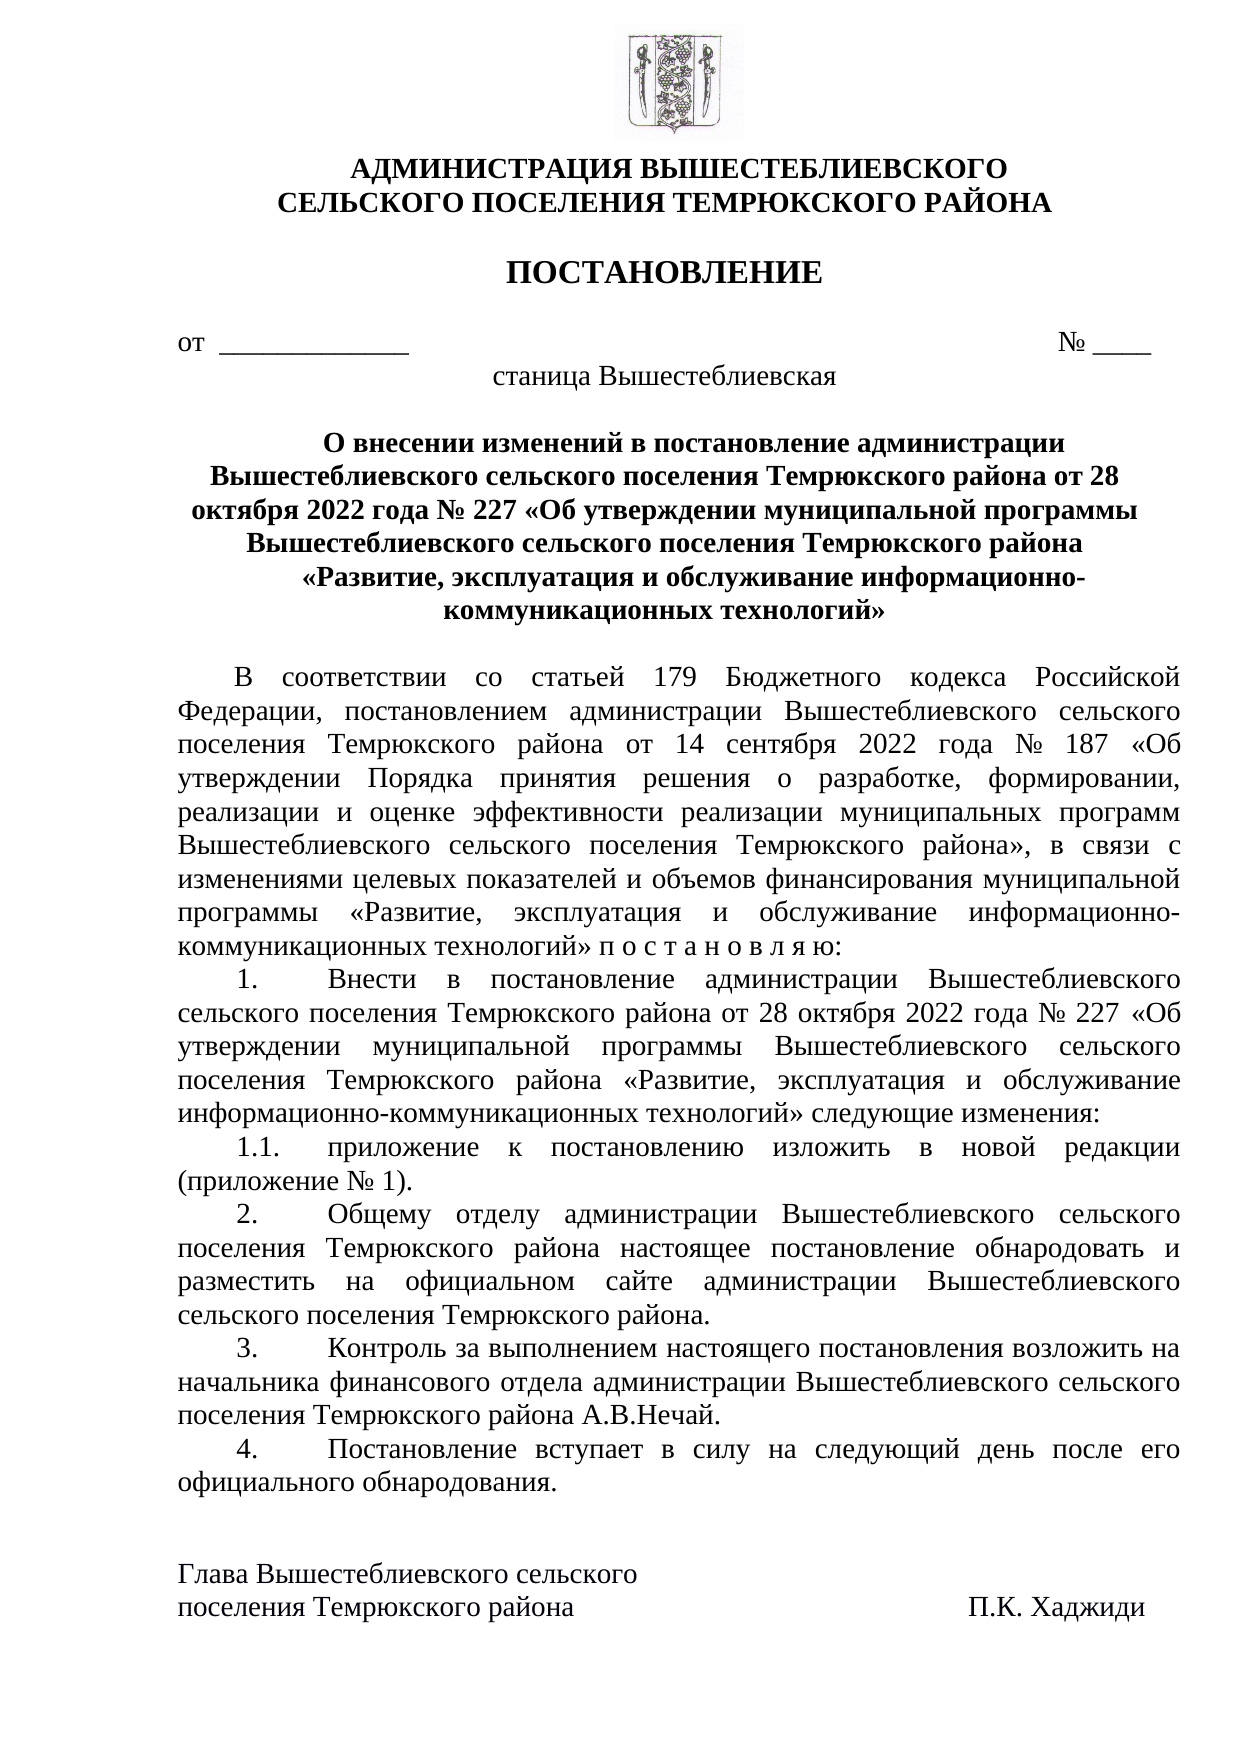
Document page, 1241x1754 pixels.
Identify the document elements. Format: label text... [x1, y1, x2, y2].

text 1. Внести в постановление администрации Вышестеблиевского сельского поселения Темрюкского района от 28 октября 2022 года № 227 «Об утверждении муниципальной программы Вышестеблиевского сельского поселения Темрюкского района «Развитие, эксплуатация и обслуживание информационно-коммуникационных технологий» следующие изменения: [177, 961, 1181, 1129]
text ПОСТАНОВЛЕНИЕ [177, 252, 1152, 291]
text от _____________ № ____ [177, 324, 1152, 358]
text Глава Вышестеблиевского сельского [177, 1556, 1152, 1589]
text СЕЛЬСКОГО ПОСЕЛЕНИЯ ТЕМРЮКСКОГО РАЙОНА [177, 185, 1152, 219]
text О внесении изменений в постановление администрации Вышестеблиевского сельского поселения Темрюкского района от 28 октября 2022 года № 227 «Об утверждении муниципальной программы Вышестеблиевского сельского поселения Темрюкского района [177, 425, 1152, 559]
text станица Вышестеблиевская [177, 358, 1152, 391]
text «Развитие, эксплуатация и обслуживание информационно-коммуникационных технологий» [177, 559, 1152, 626]
text 1.1. приложение к постановлению изложить в новой редакции (приложение № 1). [177, 1129, 1181, 1196]
text АДМИНИСТРАЦИЯ ВЫШЕСТЕБЛИЕВСКОГО [177, 152, 1181, 185]
text поселения Темрюкского района П.К. Хаджиди [177, 1589, 1152, 1623]
picture [614, 24, 744, 141]
text В соответствии со статьей 179 Бюджетного кодекса Российской Федерации, постановлением администрации Вышестеблиевского сельского поселения Темрюкского района от 14 сентября 2022 года № 187 «Об утверждении Порядка принятия решения о разработке, формировании, реализации и оценке эффективности реализации муниципальных программ Вышестеблиевского сельского поселения Темрюкского района», в связи с изменениями целевых показателей и объемов финансирования муниципальной программы «Развитие, эксплуатация и обслуживание информационно-коммуникационных технологий» п о с т а н о в л я ю: [177, 659, 1181, 961]
text 2. Общему отделу администрации Вышестеблиевского сельского поселения Темрюкского района настоящее постановление обнародовать и разместить на официальном сайте администрации Вышестеблиевского сельского поселения Темрюкского района. [177, 1196, 1181, 1330]
text 4. Постановление вступает в силу на следующий день после его официального обнародования. [177, 1431, 1181, 1498]
text 3. Контроль за выполнением настоящего постановления возложить на начальника финансового отдела администрации Вышестеблиевского сельского поселения Темрюкского района А.В.Нечай. [177, 1330, 1181, 1431]
